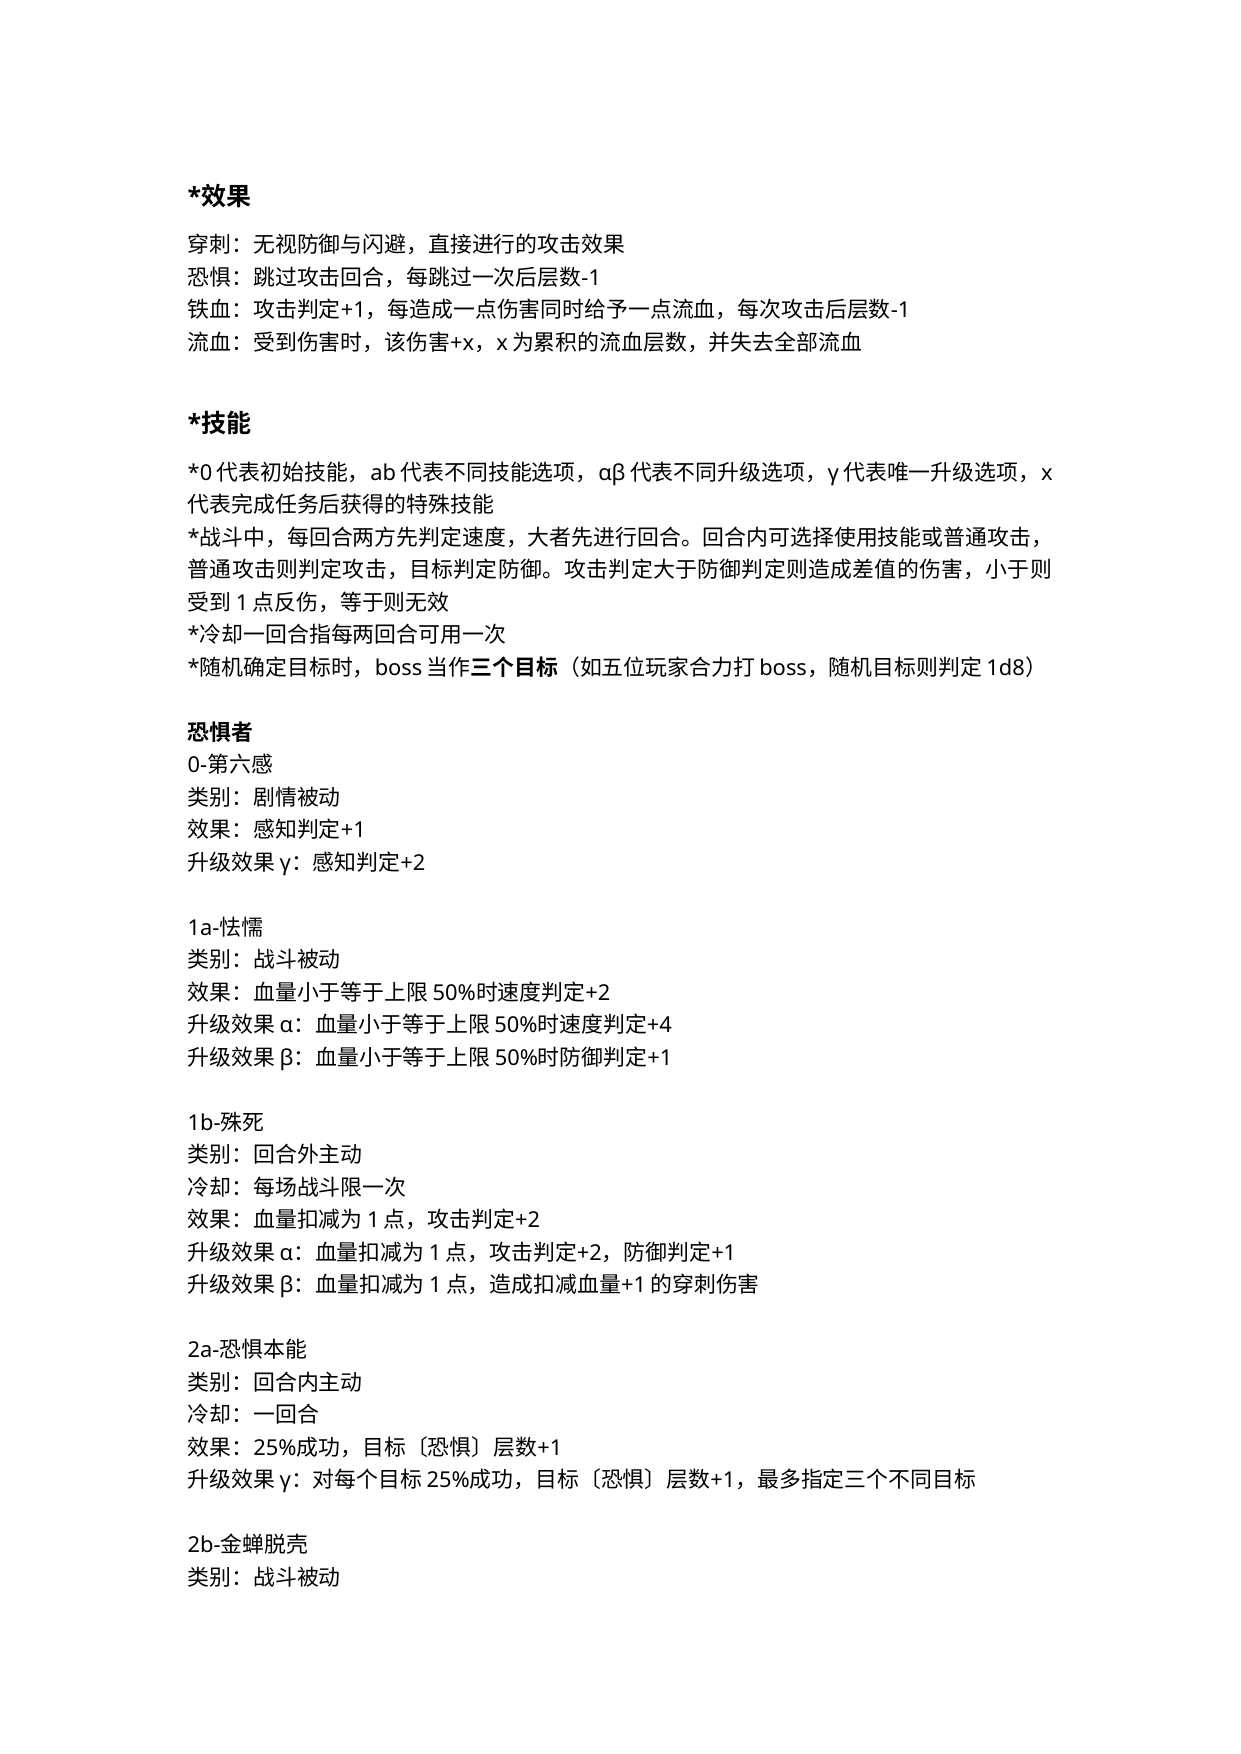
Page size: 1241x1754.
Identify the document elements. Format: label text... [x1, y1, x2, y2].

text 升级效果α：血量小于等于上限50%时速度判定+4 [187, 1007, 1053, 1039]
text 恐惧者 [187, 714, 1053, 747]
text 升级效果α：血量扣减为1点，攻击判定+2，防御判定+1 [187, 1234, 1053, 1267]
text 升级效果γ：感知判定+2 [187, 844, 1053, 877]
text *战斗中，每回合两方先判定速度，大者先进行回合。回合内可选择使用技能或普通攻击，普通攻击则判定攻击，目标判定防御。攻击判定大于防御判定则造成差值的伤害，小于则受到1点反伤，等于则无效 [187, 519, 1053, 617]
text 升级效果β：血量小于等于上限50%时防御判定+1 [187, 1039, 1053, 1072]
text 效果：血量小于等于上限50%时速度判定+2 [187, 974, 1053, 1007]
text *0代表初始技能，ab代表不同技能选项，αβ代表不同升级选项，γ代表唯一升级选项，x代表完成任务后获得的特殊技能 [187, 454, 1053, 519]
text *效果 [187, 162, 1053, 227]
text 铁血：攻击判定+1，每造成一点伤害同时给予一点流血，每次攻击后层数-1 [187, 292, 1053, 324]
text 类别：回合外主动 [187, 1137, 1053, 1169]
text 穿刺：无视防御与闪避，直接进行的攻击效果 [187, 227, 1053, 259]
text 效果：血量扣减为1点，攻击判定+2 [187, 1202, 1053, 1234]
text 类别：战斗被动 [187, 1559, 1053, 1592]
text 2b-金蝉脱壳 [187, 1527, 1053, 1559]
text 效果：感知判定+1 [187, 812, 1053, 844]
text 流血：受到伤害时，该伤害+x，x为累积的流血层数，并失去全部流血 [187, 324, 1053, 357]
text 0-第六感 [187, 747, 1053, 779]
text 2a-恐惧本能 [187, 1332, 1053, 1364]
text 升级效果γ：对每个目标25%成功，目标〔恐惧〕层数+1，最多指定三个不同目标 [187, 1462, 1053, 1494]
text 恐惧：跳过攻击回合，每跳过一次后层数-1 [187, 259, 1053, 292]
text 冷却：一回合 [187, 1397, 1053, 1429]
text 类别：回合内主动 [187, 1364, 1053, 1397]
text *随机确定目标时，boss当作三个目标（如五位玩家合力打boss，随机目标则判定1d8） [187, 649, 1053, 682]
text 冷却：每场战斗限一次 [187, 1169, 1053, 1202]
text 类别：战斗被动 [187, 942, 1053, 974]
text 升级效果β：血量扣减为1点，造成扣减血量+1的穿刺伤害 [187, 1267, 1053, 1299]
text 效果：25%成功，目标〔恐惧〕层数+1 [187, 1429, 1053, 1462]
text *冷却一回合指每两回合可用一次 [187, 617, 1053, 649]
text 1a-怯懦 [187, 909, 1053, 942]
text 1b-殊死 [187, 1104, 1053, 1137]
text 类别：剧情被动 [187, 779, 1053, 812]
text *技能 [187, 389, 1053, 454]
